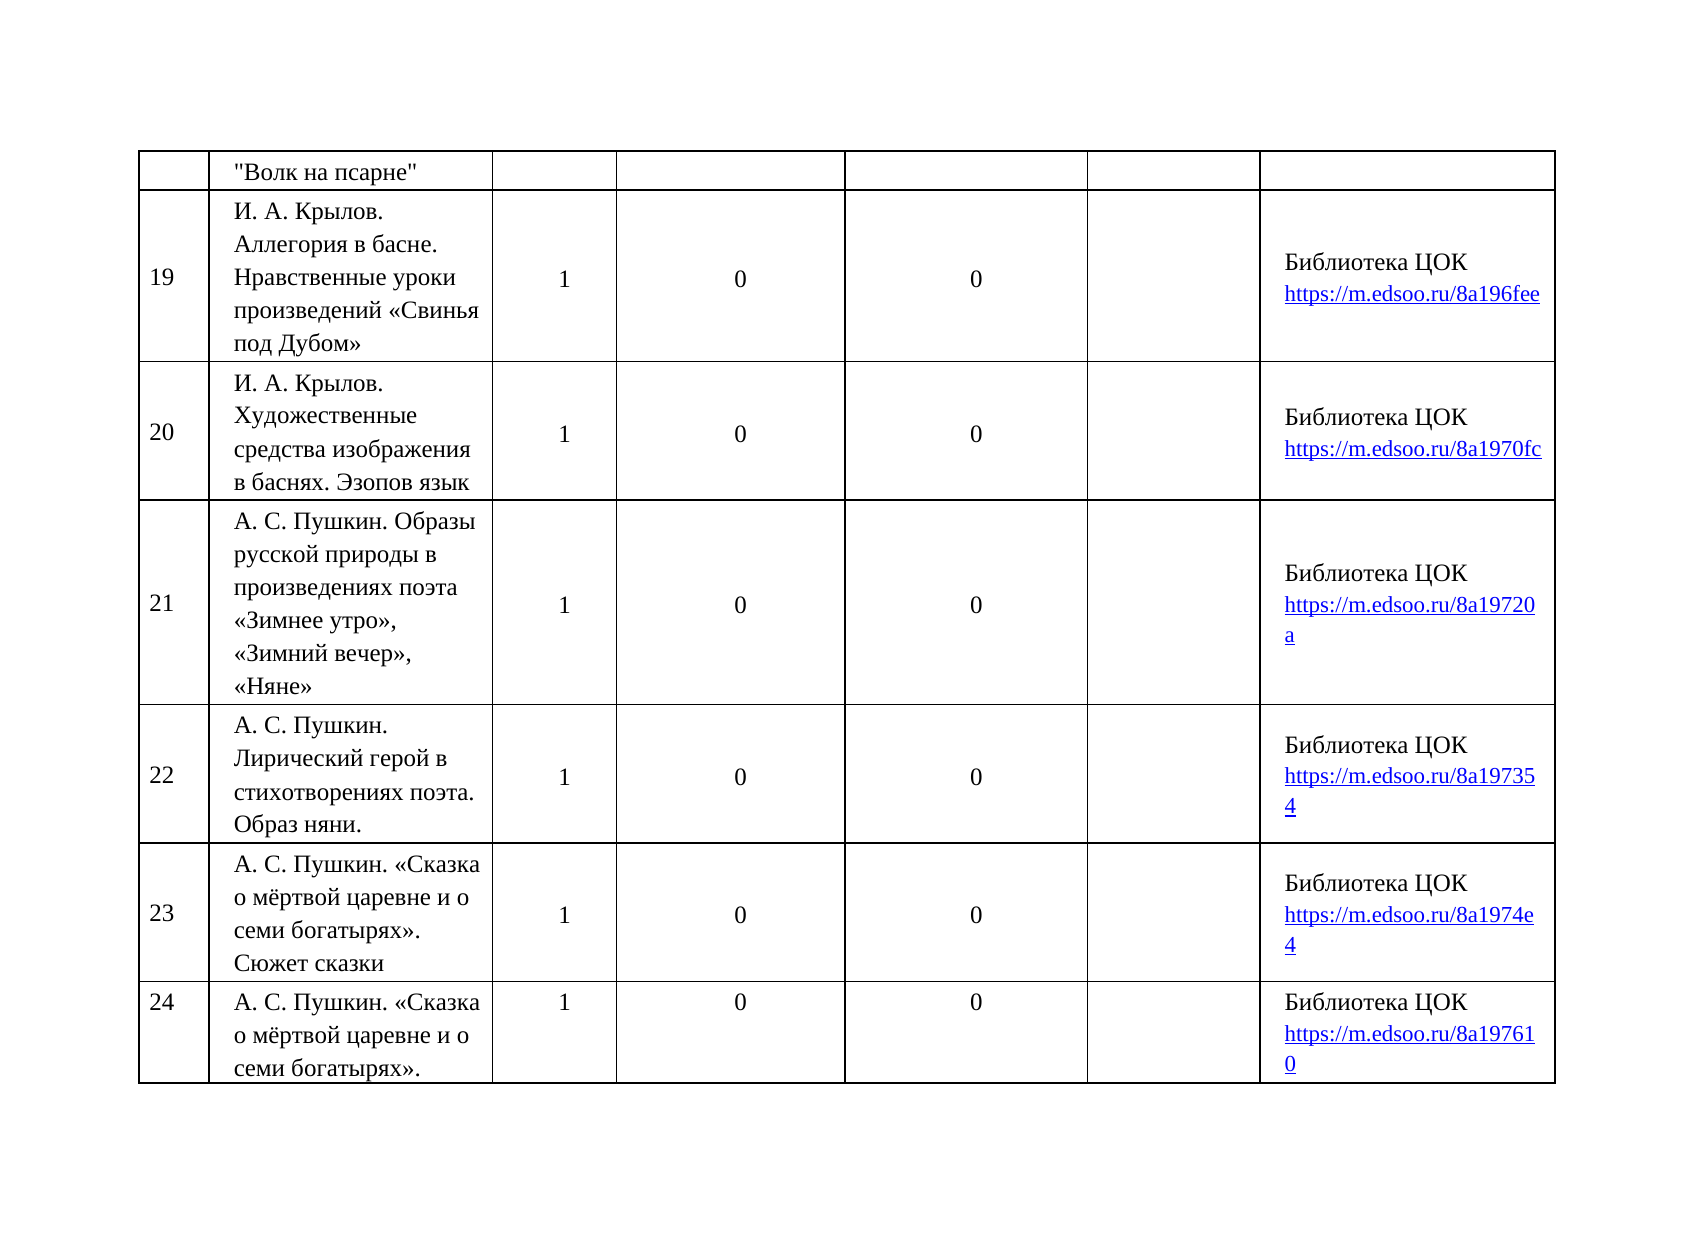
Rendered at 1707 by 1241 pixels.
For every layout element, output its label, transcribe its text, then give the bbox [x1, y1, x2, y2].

table_cell 22 [140, 705, 208, 842]
table_cell [1088, 152, 1259, 189]
table_cell 18 [140, 152, 208, 189]
table_cell 0 [846, 362, 1087, 499]
table_cell 0 [617, 982, 844, 1082]
table_cell 23 [140, 844, 208, 981]
table_cell 0 [846, 501, 1087, 704]
table_cell Библиотека ЦОК https://m.edsoo.ru/8a1970fc [1261, 362, 1554, 499]
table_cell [1261, 152, 1554, 189]
table_cell 21 [140, 501, 208, 704]
table_cell [1088, 362, 1259, 499]
table_cell 24 [140, 982, 208, 1082]
table_cell [1088, 705, 1259, 842]
table_cell 0 [617, 705, 844, 842]
table_cell Библиотека ЦОК https://m.edsoo.ru/8a196fee [1261, 191, 1554, 361]
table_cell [210, 152, 492, 189]
table_cell 0 [617, 362, 844, 499]
table_cell 0 [617, 191, 844, 361]
table_cell 1 [493, 705, 616, 842]
table_cell 1 [493, 501, 616, 704]
table_cell 0 [846, 152, 1087, 189]
table_cell 0 [846, 844, 1087, 981]
table_cell Библиотека ЦОК https://m.edsoo.ru/8a197354 [1261, 705, 1554, 842]
table_cell 1 [493, 191, 616, 361]
table_cell 0 [846, 705, 1087, 842]
table_cell 1 [493, 362, 616, 499]
table_cell [1088, 191, 1259, 361]
table_cell Библиотека ЦОК https://m.edsoo.ru/8a1974e4 [1261, 844, 1554, 981]
table_cell И. А. Крылов. Художественные средства изображения в баснях. Эзопов язык [210, 362, 492, 499]
table_cell И. А. Крылов. Аллегория в басне. Нравственные уроки произведений «Свинья под Дубом» [210, 191, 492, 361]
table_cell 1 [493, 152, 616, 189]
table_cell А. С. Пушкин. «Сказка о мёртвой царевне и о семи богатырях». Сюжет сказки [210, 844, 492, 981]
table_cell [1088, 844, 1259, 981]
table_cell [1088, 982, 1259, 1082]
table_cell 19 [140, 191, 208, 361]
table_cell 0 [617, 844, 844, 981]
table_cell 0 [846, 191, 1087, 361]
table_cell А. С. Пушкин. Образы русской природы в произведениях поэта «Зимнее утро», «Зимний вечер», «Няне» [210, 501, 492, 704]
table_cell 0 [617, 501, 844, 704]
table_cell 0 [846, 982, 1087, 1082]
table_cell 1 [493, 982, 616, 1082]
table_cell [1088, 501, 1259, 704]
table_cell Библиотека ЦОК https://m.edsoo.ru/8a19720a [1261, 501, 1554, 704]
table_cell 1 [493, 844, 616, 981]
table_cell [1261, 982, 1554, 1082]
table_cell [210, 982, 492, 1082]
table_cell А. С. Пушкин. Лирический герой в стихотворениях поэта. Образ няни. [210, 705, 492, 842]
table_cell 0 [617, 152, 844, 189]
table_cell 20 [140, 362, 208, 499]
